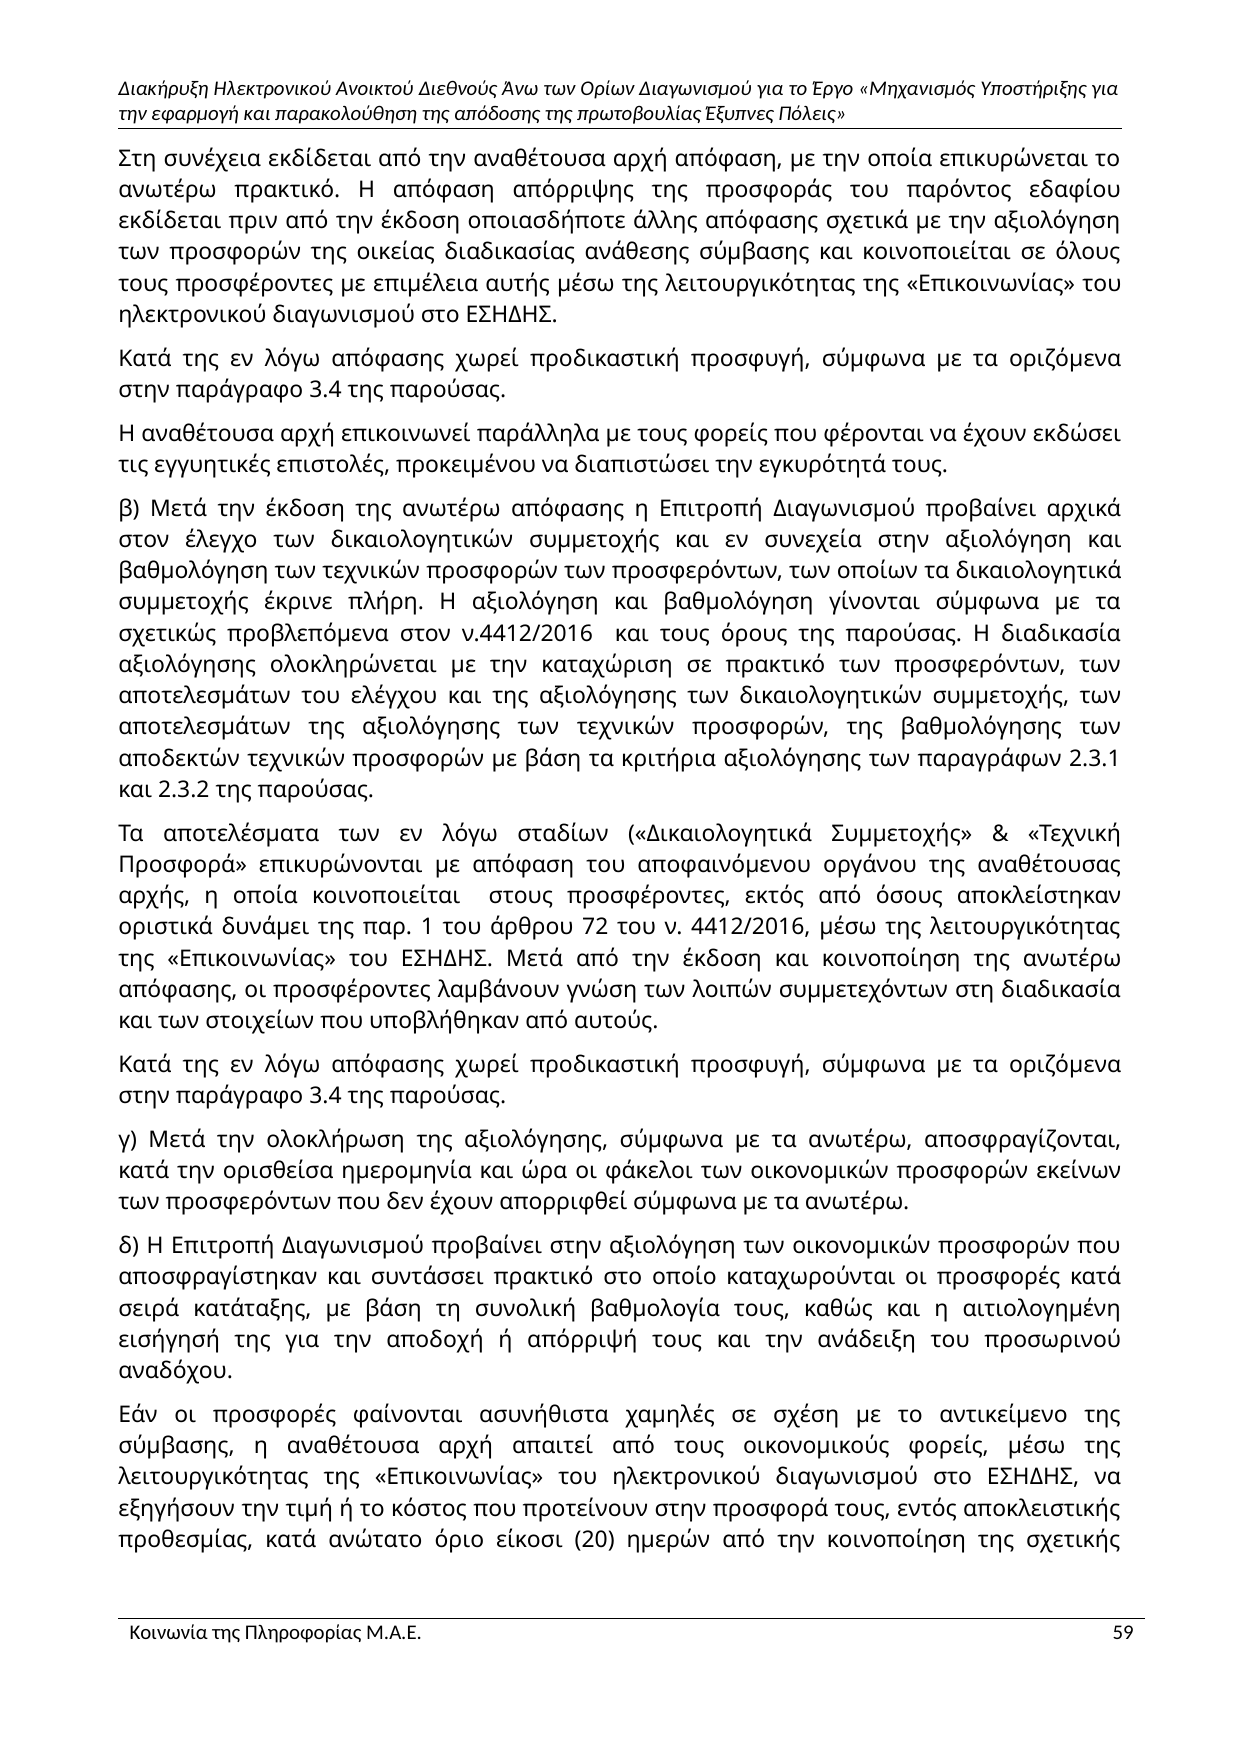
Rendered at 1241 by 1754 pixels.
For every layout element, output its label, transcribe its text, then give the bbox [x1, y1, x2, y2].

text γ) Μετά την ολοκλήρωση της αξιολόγησης, σύμφωνα με τα ανωτέρω, αποσφραγίζονται, κατά την ορισθείσα ημερομηνία και ώρα οι φάκελοι των οικονομικών προσφορών εκείνων των προσφερόντων που δεν έχουν απορριφθεί σύμφωνα με τα ανωτέρω. [118, 1123, 1122, 1216]
text Κατά της εν λόγω απόφασης χωρεί προδικαστική προσφυγή, σύμφωνα με τα οριζόμενα στην παράγραφο 3.4 της παρούσας. [118, 341, 1122, 404]
text β) Μετά την έκδοση της ανωτέρω απόφασης η Επιτροπή Διαγωνισμού προβαίνει αρχικά στον έλεγχο των δικαιολογητικών συμμετοχής και εν συνεχεία στην αξιολόγηση και βαθμολόγηση των τεχνικών προσφορών των προσφερόντων, των οποίων τα δικαιολογητικά συμμετοχής έκρινε πλήρη. Η αξιολόγηση και βαθμολόγηση γίνονται σύμφωνα με τα σχετικώς προβλεπόμενα στον ν.4412/2016 και τους όρους της παρούσας. Η διαδικασία αξιολόγησης ολοκληρώνεται με την καταχώριση σε πρακτικό των προσφερόντων, των αποτελεσμάτων του ελέγχου και της αξιολόγησης των δικαιολογητικών συμμετοχής, των αποτελεσμάτων της αξιολόγησης των τεχνικών προσφορών, της βαθμολόγησης των αποδεκτών τεχνικών προσφορών με βάση τα κριτήρια αξιολόγησης των παραγράφων 2.3.1 και 2.3.2 της παρούσας. [118, 491, 1122, 804]
text Κατά της εν λόγω απόφασης χωρεί προδικαστική προσφυγή, σύμφωνα με τα οριζόμενα στην παράγραφο 3.4 της παρούσας. [118, 1048, 1122, 1110]
text Τα αποτελέσματα των εν λόγω σταδίων («Δικαιολογητικά Συμμετοχής» & «Τεχνική Προσφορά» επικυρώνονται με απόφαση του αποφαινόμενου οργάνου της αναθέτουσας αρχής, η οποία κοινοποιείται στους προσφέροντες, εκτός από όσους αποκλείστηκαν οριστικά δυνάμει της παρ. 1 του άρθρου 72 του ν. 4412/2016, μέσω της λειτουργικότητας της «Επικοινωνίας» του ΕΣΗΔΗΣ. Μετά από την έκδοση και κοινοποίηση της ανωτέρω απόφασης, οι προσφέροντες λαμβάνουν γνώση των λοιπών συμμετεχόντων στη διαδικασία και των στοιχείων που υποβλήθηκαν από αυτούς. [118, 816, 1122, 1035]
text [118, 1398, 1122, 1554]
text Στη συνέχεια εκδίδεται από την αναθέτουσα αρχή απόφαση, με την οποία επικυρώνεται το ανωτέρω πρακτικό. Η απόφαση απόρριψης της προσφοράς του παρόντος εδαφίου εκδίδεται πριν από την έκδοση οποιασδήποτε άλλης απόφασης σχετικά με την αξιολόγηση των προσφορών της οικείας διαδικασίας ανάθεσης σύμβασης και κοινοποιείται σε όλους τους προσφέροντες με επιμέλεια αυτής μέσω της λειτουργικότητας της «Επικοινωνίας» του ηλεκτρονικού διαγωνισμού στο ΕΣΗΔΗΣ. [118, 141, 1122, 329]
text δ) Η Επιτροπή Διαγωνισμού προβαίνει στην αξιολόγηση των οικονομικών προσφορών που αποσφραγίστηκαν και συντάσσει πρακτικό στο οποίο καταχωρούνται οι προσφορές κατά σειρά κατάταξης, με βάση τη συνολική βαθμολογία τους, καθώς και η αιτιολογημένη εισήγησή της για την αποδοχή ή απόρριψή τους και την ανάδειξη του προσωρινού αναδόχου. [118, 1229, 1122, 1385]
text Η αναθέτουσα αρχή επικοινωνεί παράλληλα με τους φορείς που φέρονται να έχουν εκδώσει τις εγγυητικές επιστολές, προκειμένου να διαπιστώσει την εγκυρότητά τους. [118, 416, 1122, 479]
